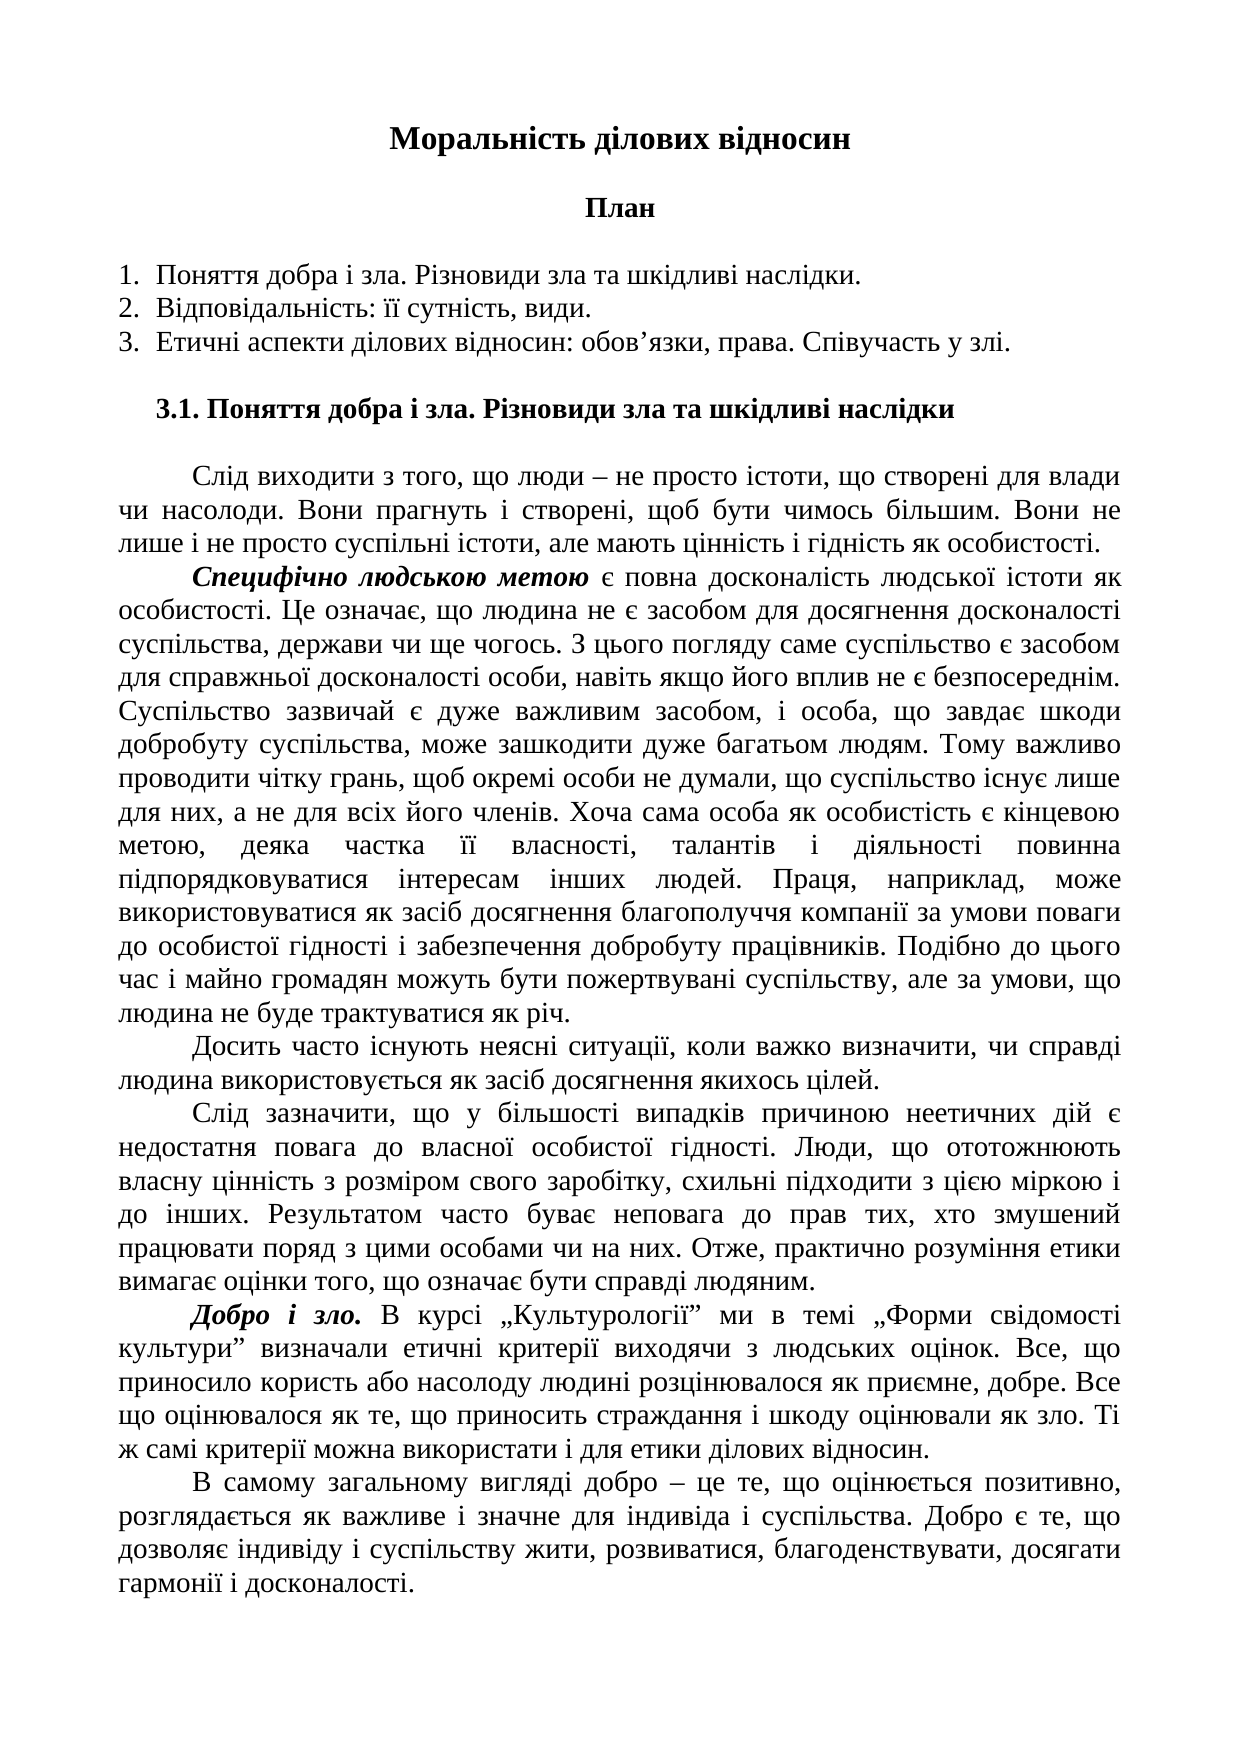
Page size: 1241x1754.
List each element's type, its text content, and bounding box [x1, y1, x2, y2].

text 3.1. Поняття добра і зла. Різновиди зла та шкідливі наслідки [118, 391, 1122, 425]
text Добро і зло. В курсі „Культурології” ми в темі „Форми свідомості культури” визначали етичні критерії виходячи з людських оцінок. Все, що приносило користь або насолоду людині розцінювалося як приємне, добре. Все що оцінювалося як те, що приносить страждання і шкоду оцінювали як зло. Ті ж самі критерії можна використати і для етики ділових відносин. [118, 1297, 1122, 1464]
text Специфічно людською метою є повна досконалість людської істоти як особистості. Це означає, що людина не є засобом для досягнення досконалості суспільства, держави чи ще чогось. З цього погляду саме суспільство є засобом для справжньої досконалості особи, навіть якщо його вплив не є безпосереднім. Суспільство зазвичай є дуже важливим засобом, і особа, що завдає шкоди добробуту суспільства, може зашкодити дуже багатьом людям. Тому важливо проводити чітку грань, щоб окремі особи не думали, що суспільство існує лише для них, а не для всіх його членів. Хоча сама особа як особистість є кінцевою метою, деяка частка її власності, талантів і діяльності повинна підпорядковуватися інтересам інших людей. Праця, наприклад, може використовуватися як засіб досягнення благополуччя компанії за умови поваги до особистої гідності і забезпечення добробуту працівників. Подібно до цього час і майно громадян можуть бути пожертвувані суспільству, але за умови, що людина не буде трактуватися як річ. [118, 559, 1122, 1028]
text Моральність ділових відносин [118, 118, 1122, 156]
text В самому загальному вигляді добро – це те, що оцінюється позитивно, розглядається як важливе і значне для індивіда і суспільства. Добро є те, що дозволяє індивіду і суспільству жити, розвиватися, благоденствувати, досягати гармонії і досконалості. [118, 1464, 1122, 1599]
text Слід зазначити, що у більшості випадків причиною неетичних дій є недостатня повага до власної особистої гідності. Люди, що ототожнюють власну цінність з розміром свого заробітку, схильні підходити з цією міркою і до інших. Результатом часто буває неповага до прав тих, хто змушений працювати поряд з цими особами чи на них. Отже, практично розуміння етики вимагає оцінки того, що означає бути справді людяним. [118, 1096, 1122, 1297]
text Досить часто існують неясні ситуації, коли важко визначити, чи справді людина використовується як засіб досягнення якихось цілей. [118, 1028, 1122, 1096]
text План [118, 190, 1122, 223]
list Відповідальність: її сутність, види. [118, 291, 1122, 324]
list Поняття добра і зла. Різновиди зла та шкідливі наслідки. [118, 257, 1122, 291]
text Слід виходити з того, що люди – не просто істоти, що створені для влади чи насолоди. Вони прагнуть і створені, щоб бути чимось більшим. Вони не лише і не просто суспільні істоти, але мають цінність і гідність як особистості. [118, 458, 1122, 559]
list Етичні аспекти ділових відносин: обов’язки, права. Співучасть у злі. [118, 324, 1122, 358]
